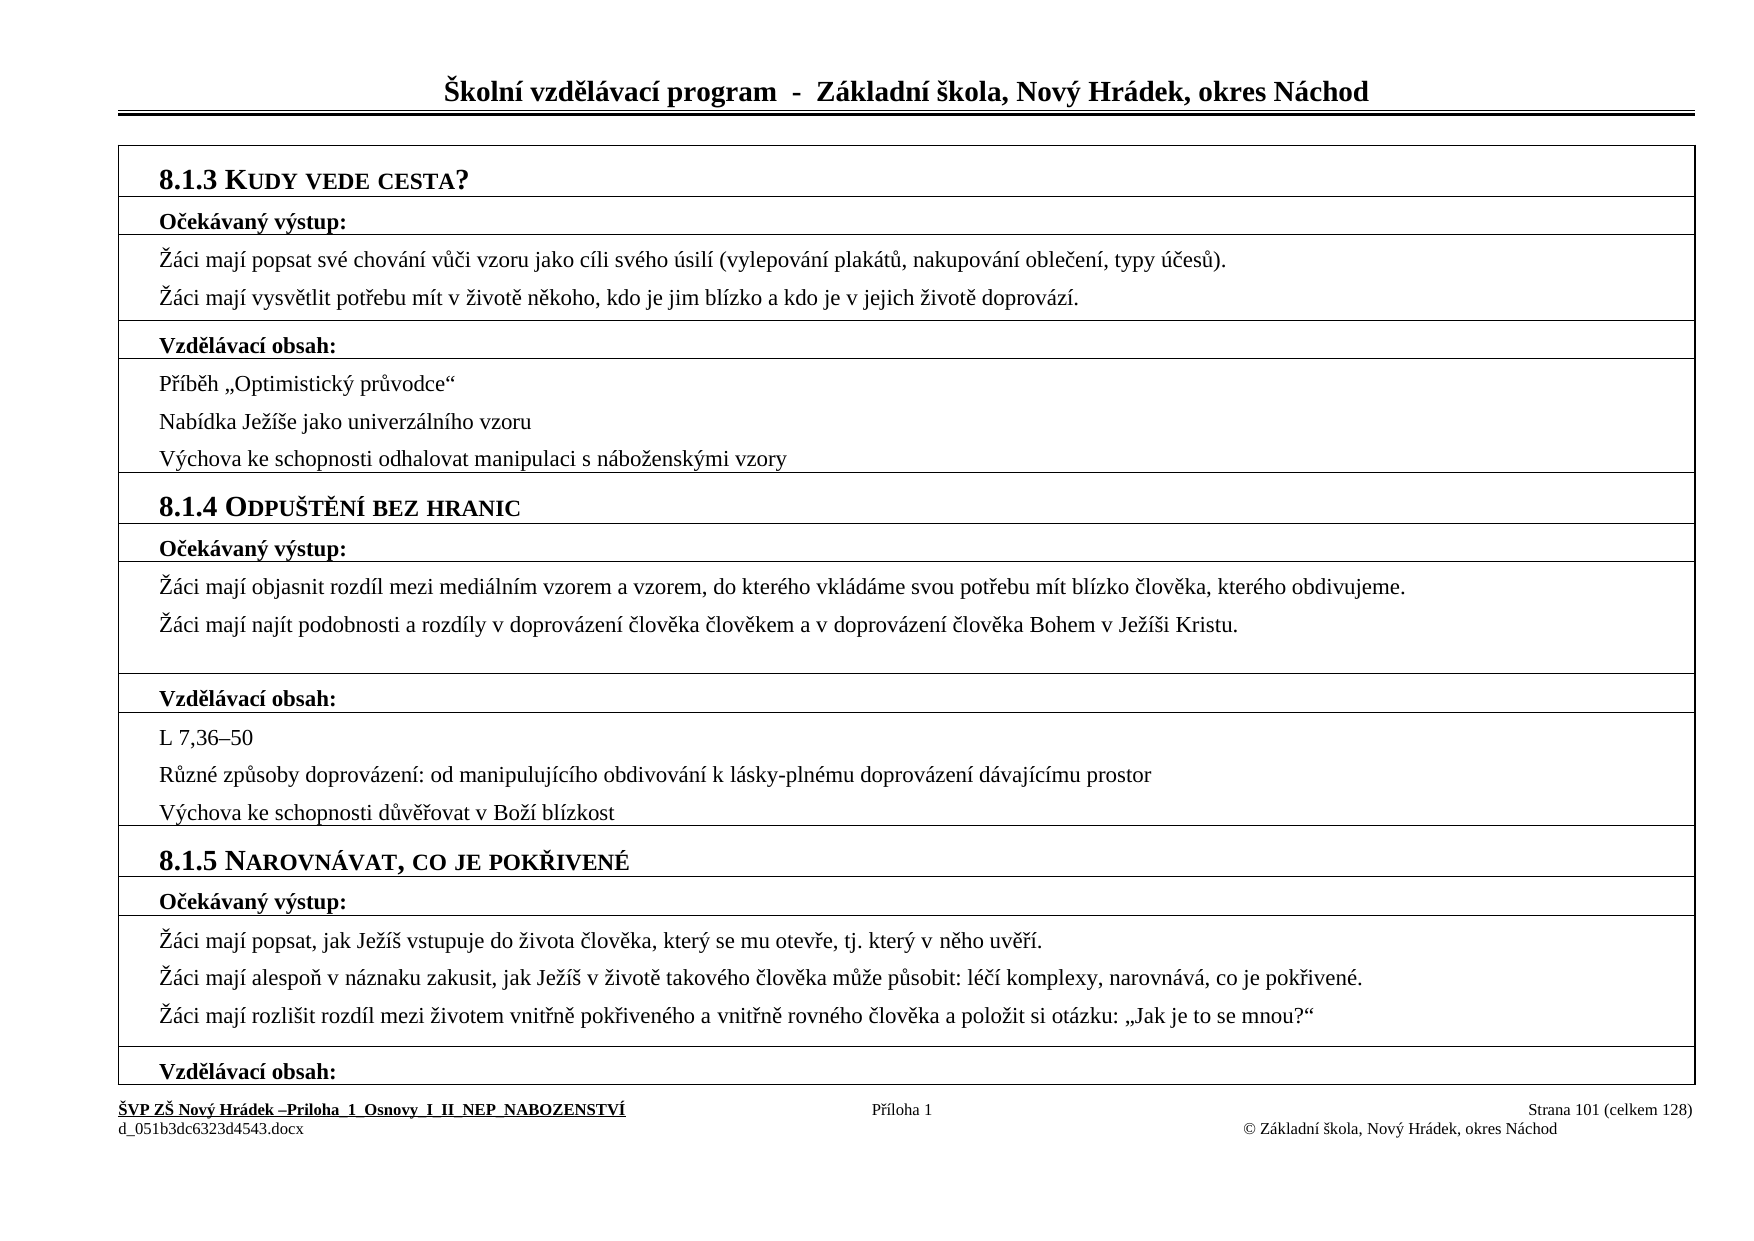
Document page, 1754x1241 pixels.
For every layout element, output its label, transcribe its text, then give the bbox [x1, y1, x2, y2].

table_cell Vzdělávací obsah: [119, 674, 1694, 712]
table_cell Příběh „Optimistický průvodce“ Nabídka Ježíše jako univerzálního vzoru Výchova ke schopnosti odhalovat manipulaci s náboženskými vzory [119, 359, 1694, 472]
table_cell Vzdělávací obsah: [119, 1047, 1694, 1084]
table_cell Žáci mají objasnit rozdíl mezi mediálním vzorem a vzorem, do kterého vkládáme svou potřebu mít blízko člověka, kterého obdivujeme. Žáci mají najít podobnosti a rozdíly v doprovázení člověka člověkem a v doprovázení člověka Bohem v Ježíši Kristu. [119, 562, 1694, 673]
table_cell Žáci mají popsat své chování vůči vzoru jako cíli svého úsilí (vylepování plakátů, nakupování oblečení, typy účesů). Žáci mají vysvětlit potřebu mít v životě někoho, kdo je jim blízko a kdo je v jejich životě doprovází. [119, 235, 1694, 319]
table_cell Žáci mají popsat, jak Ježíš vstupuje do života člověka, který se mu otevře, tj. který v něho uvěří. Žáci mají alespoň v náznaku zakusit, jak Ježíš v životě takového člověka může působit: léčí komplexy, narovnává, co je pokřivené. Žáci mají rozlišit rozdíl mezi životem vnitřně pokřiveného a vnitřně rovného člověka a položit si otázku: „Jak je to se mnou?“ [119, 916, 1694, 1046]
table_cell 8.1.3 Kudy vede cesta? [119, 146, 1694, 196]
table_cell L 7,36–50 Různé způsoby doprovázení: od manipulujícího obdivování k lásky-plnému doprovázení dávajícímu prostor Výchova ke schopnosti důvěřovat v Boží blízkost [119, 713, 1694, 825]
table_cell Vzdělávací obsah: [119, 321, 1694, 358]
table_cell Očekávaný výstup: [119, 524, 1694, 561]
table_cell Očekávaný výstup: [119, 197, 1694, 234]
table_cell Očekávaný výstup: [119, 877, 1694, 915]
table_cell 8.1.4 Odpuštění bez hranic [119, 473, 1694, 523]
table_cell 8.1.5 Narovnávat, co je pokřivené [119, 826, 1694, 876]
